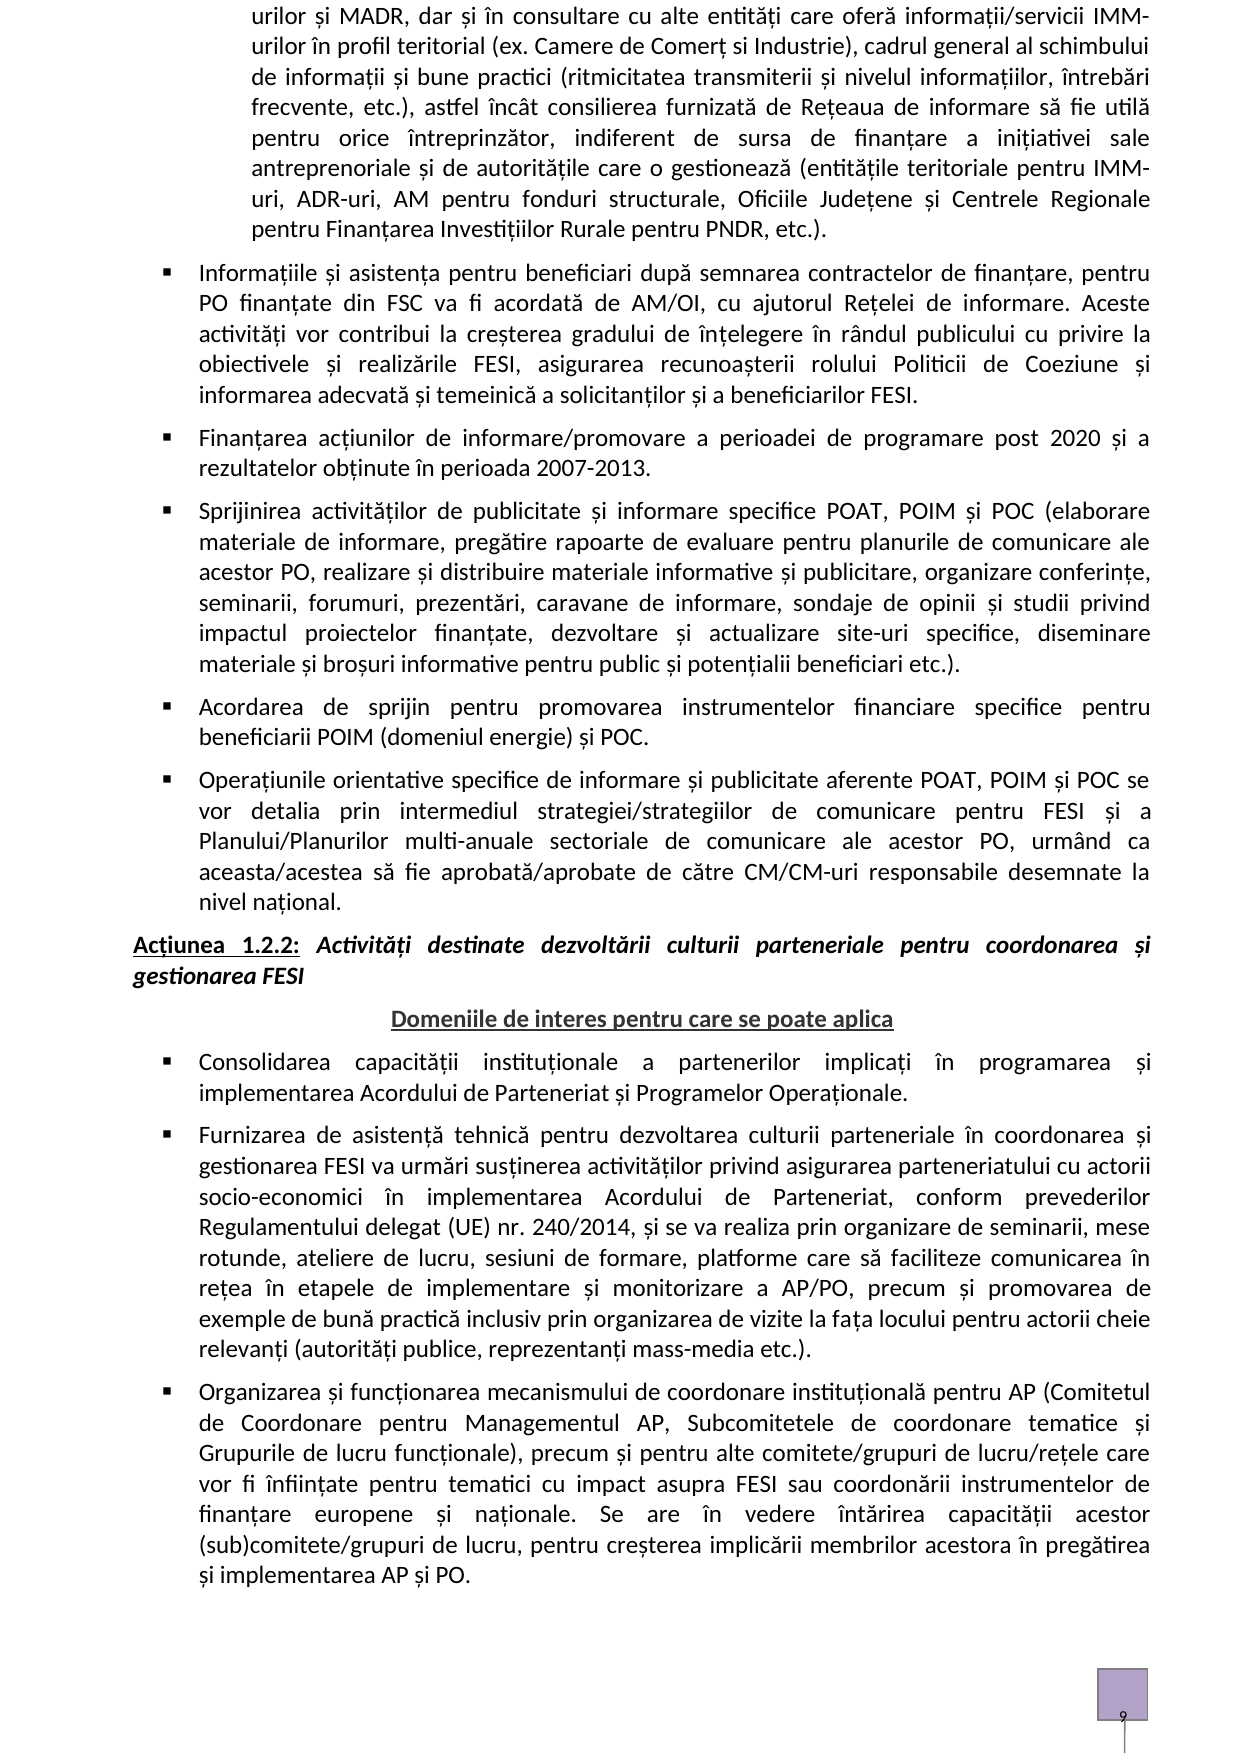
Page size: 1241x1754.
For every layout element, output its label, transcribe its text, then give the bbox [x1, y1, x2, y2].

list Informațiile și asistența pentru beneficiari după semnarea contractelor de finanțare, pentru PO finanțate din FSC va fi acordată de AM/OI, cu ajutorul Rețelei de informare. Aceste activități vor contribui la creșterea gradului de înţelegere în rândul publicului cu privire la obiectivele şi realizările FESI, asigurarea recunoaşterii rolului Politicii de Coeziune și informarea adecvată şi temeinică a solicitanţilor şi a beneficiarilor FESI. [161, 257, 1152, 409]
text Domeniile de interes pentru care se poate aplica [133, 1003, 1152, 1034]
list Acordarea de sprijin pentru promovarea instrumentelor financiare specifice pentru beneficiarii POIM (domeniul energie) și POC. [161, 691, 1152, 752]
text Acţiunea 1.2.2: Activități destinate dezvoltării culturii parteneriale pentru coordonarea și gestionarea FESI [133, 929, 1152, 991]
list Finanțarea acţiunilor de informare/promovare a perioadei de programare post 2020 și a rezultatelor obținute în perioada 2007-2013. [161, 422, 1152, 483]
list Sprijinirea activităţilor de publicitate şi informare specifice POAT, POIM și POC (elaborare materiale de informare, pregătire rapoarte de evaluare pentru planurile de comunicare ale acestor PO, realizare şi distribuire materiale informative şi publicitare, organizare conferinţe, seminarii, forumuri, prezentări, caravane de informare, sondaje de opinii şi studii privind impactul proiectelor finanţate, dezvoltare şi actualizare site-uri specifice, diseminare materiale şi broşuri informative pentru public şi potenţialii beneficiari etc.). [161, 495, 1152, 678]
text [251, 0, 1152, 244]
list Furnizarea de asistenţă tehnică pentru dezvoltarea culturii parteneriale în coordonarea şi gestionarea FESI va urmări susţinerea activităţilor privind asigurarea parteneriatului cu actorii socio-economici în implementarea Acordului de Parteneriat, conform prevederilor Regulamentului delegat (UE) nr. 240/2014, şi se va realiza prin organizare de seminarii, mese rotunde, ateliere de lucru, sesiuni de formare, platforme care să faciliteze comunicarea în reţea în etapele de implementare şi monitorizare a AP/PO, precum şi promovarea de exemple de bună practică inclusiv prin organizarea de vizite la faţa locului pentru actorii cheie relevanți (autorități publice, reprezentanți mass-media etc.). [161, 1120, 1152, 1364]
list Consolidarea capacității instituţionale a partenerilor implicați în programarea şi implementarea Acordului de Parteneriat și Programelor Operaționale. [161, 1046, 1152, 1107]
list Organizarea și funcționarea mecanismului de coordonare instituțională pentru AP (Comitetul de Coordonare pentru Managementul AP, Subcomitetele de coordonare tematice și Grupurile de lucru funcționale), precum și pentru alte comitete/grupuri de lucru/rețele care vor fi înființate pentru tematici cu impact asupra FESI sau coordonării instrumentelor de finanțare europene și naționale. Se are în vedere întărirea capacității acestor (sub)comitete/grupuri de lucru, pentru creșterea implicării membrilor acestora în pregătirea și implementarea AP și PO. [161, 1376, 1152, 1590]
list Operaţiunile orientative specifice de informare și publicitate aferente POAT, POIM și POC se vor detalia prin intermediul strategiei/strategiilor de comunicare pentru FESI şi a Planului/Planurilor multi-anuale sectoriale de comunicare ale acestor PO, urmând ca aceasta/acestea să fie aprobată/aprobate de către CM/CM-uri responsabile desemnate la nivel național. [161, 764, 1152, 917]
